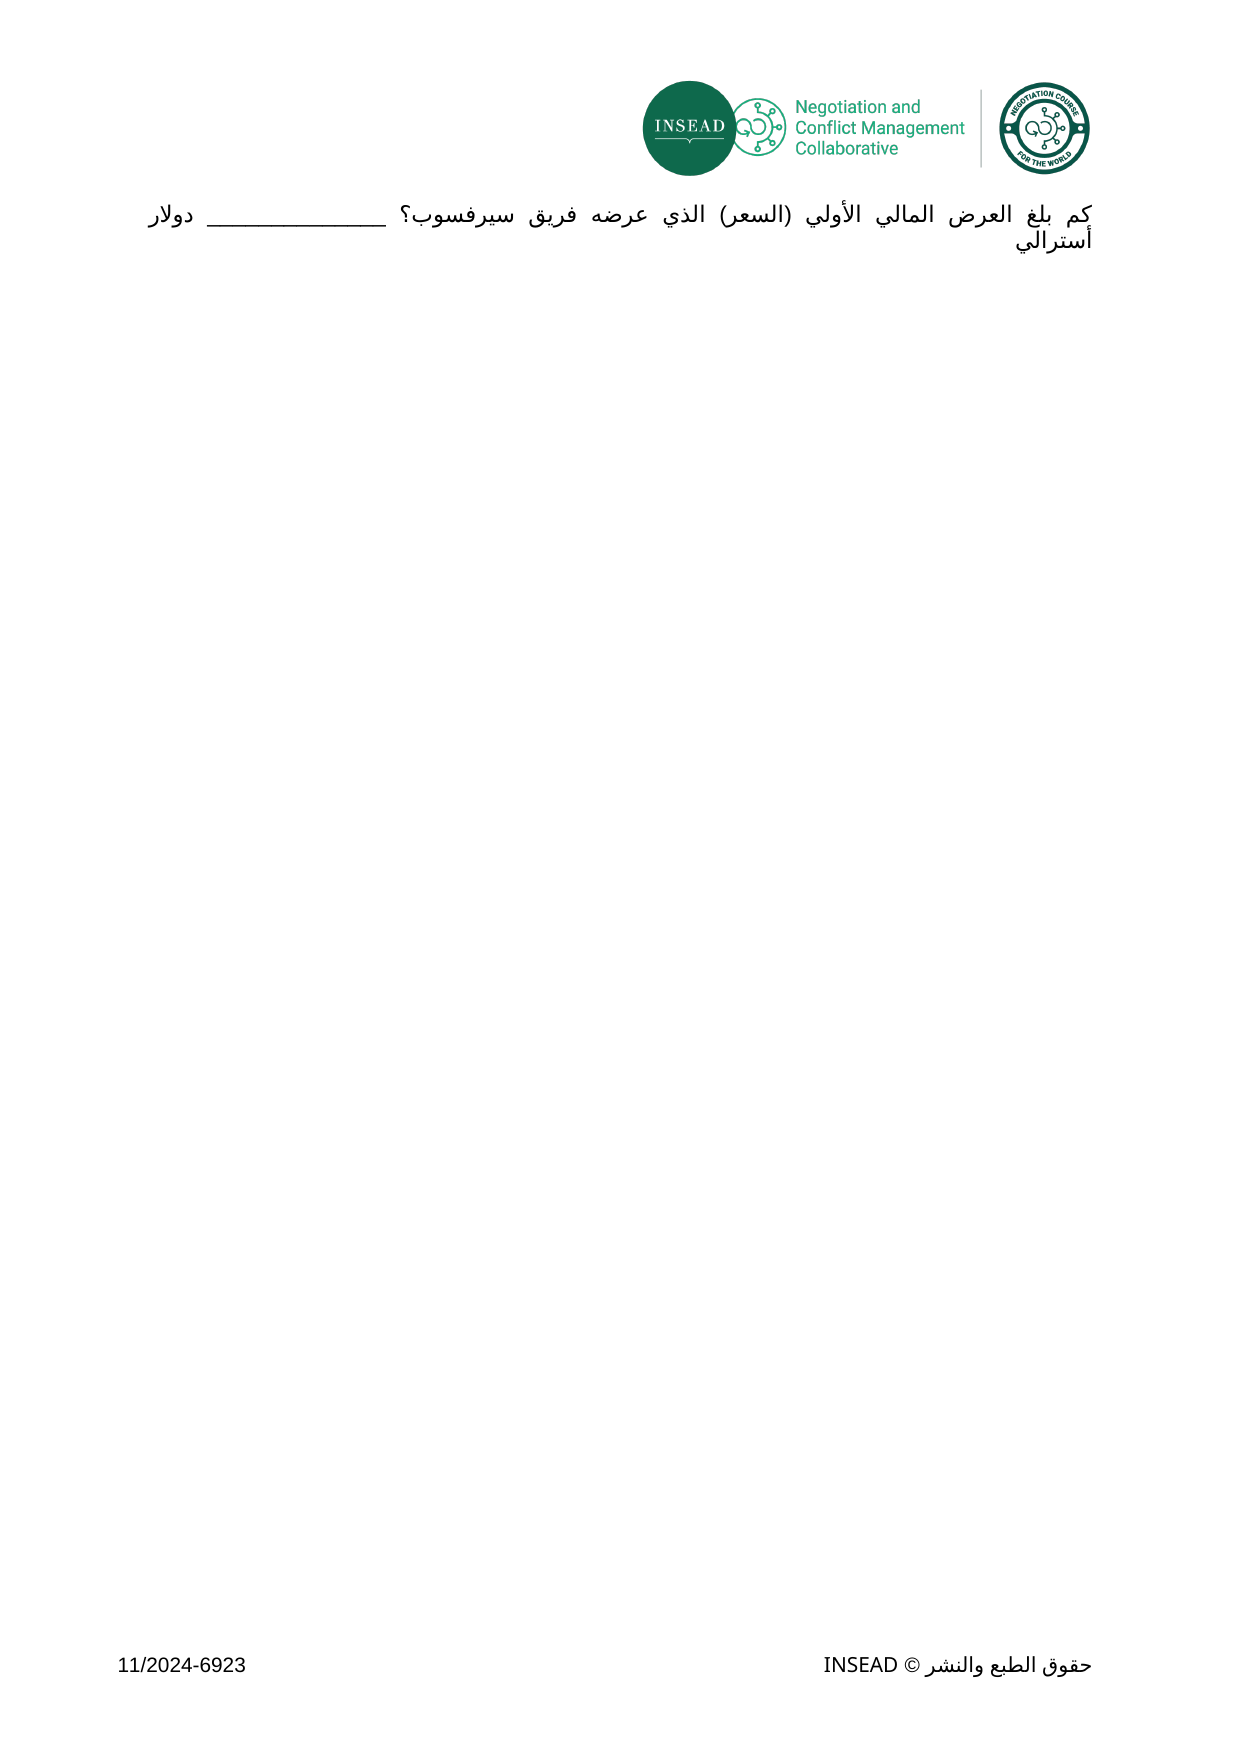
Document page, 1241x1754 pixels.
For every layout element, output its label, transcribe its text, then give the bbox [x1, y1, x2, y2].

text كم بلغ العرض المالي الأولي (السعر) الذي عرضه فريق سيرفسوب؟ ______________ دولار أسترالي [148, 201, 1092, 253]
picture [639, 75, 1093, 182]
